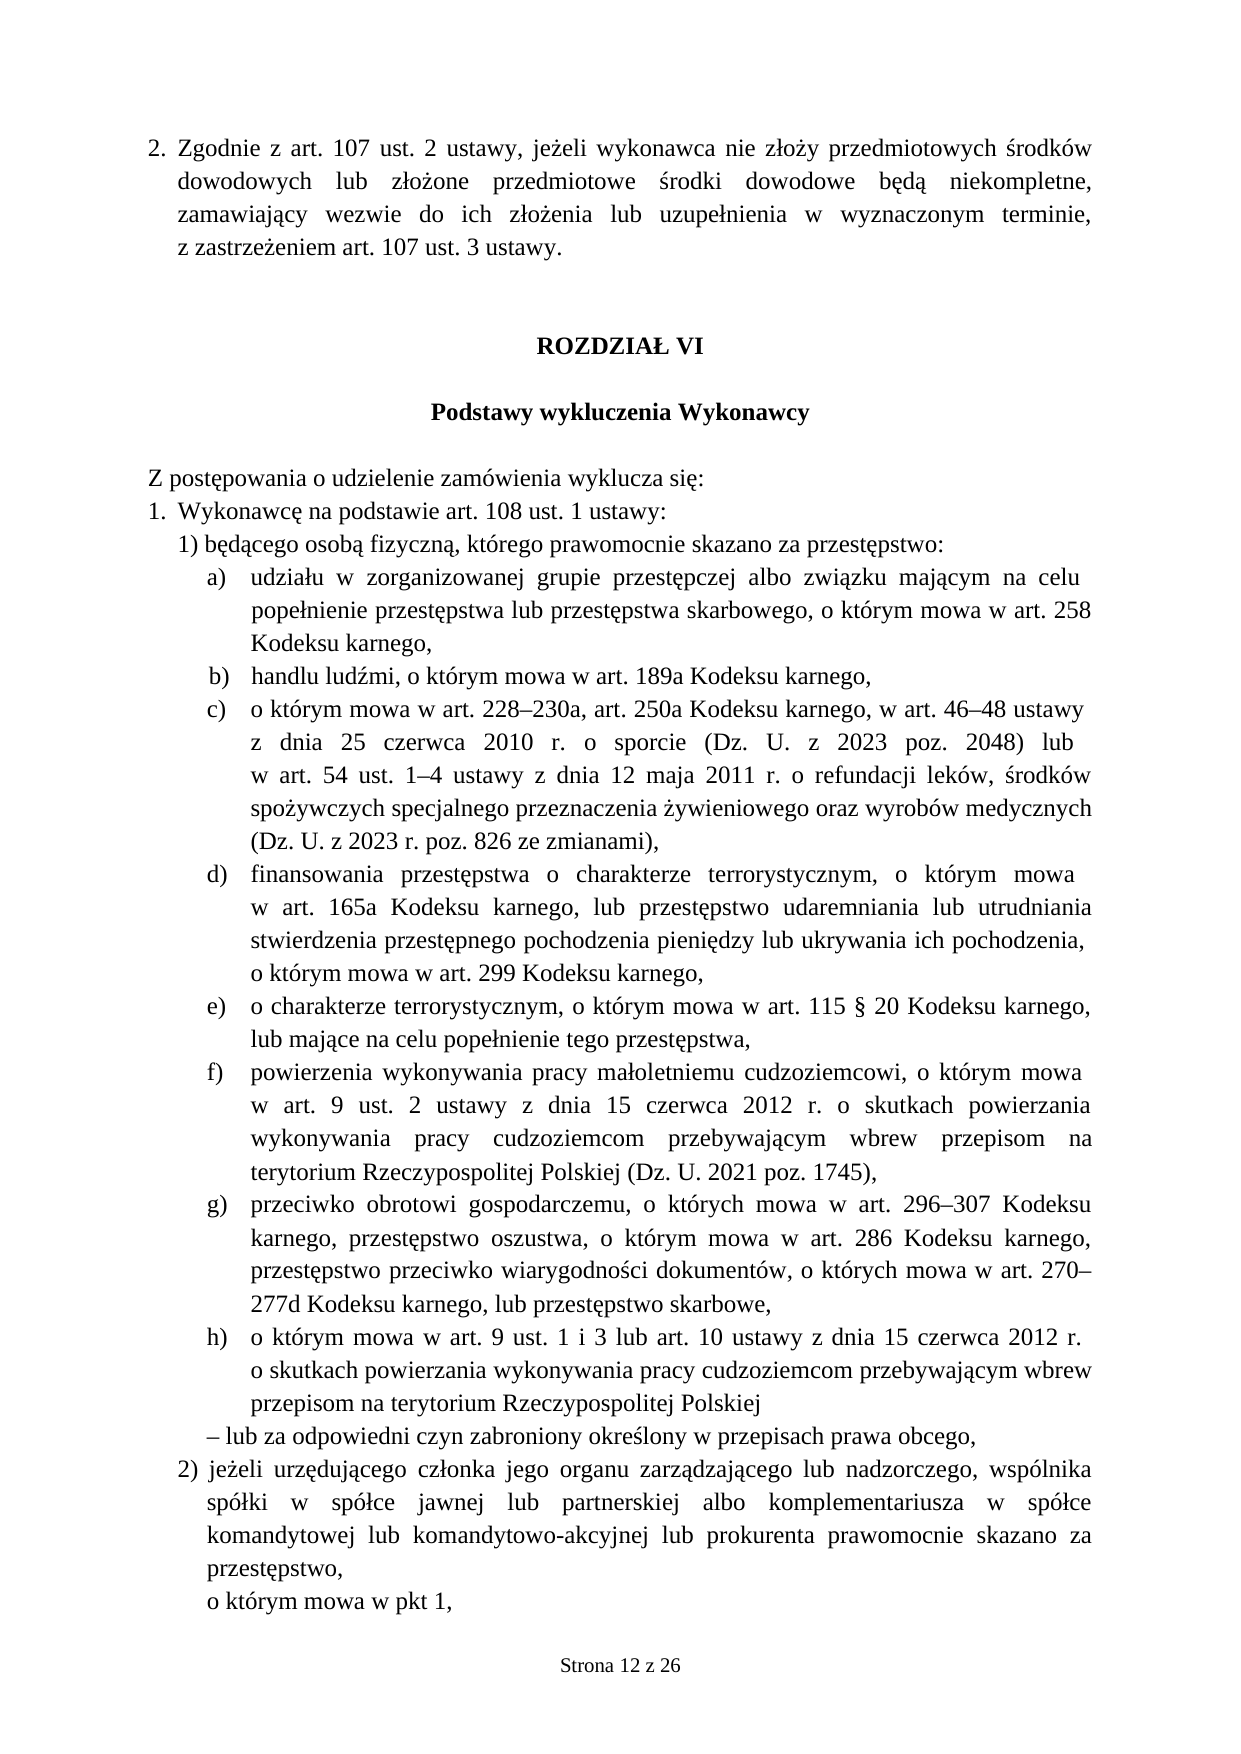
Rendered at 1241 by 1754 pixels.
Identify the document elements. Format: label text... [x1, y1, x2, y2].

list 1) będącego osobą fizyczną, którego prawomocnie skazano za przestępstwo: [177, 529, 1093, 558]
text Z postępowania o udzielenie zamówienia wyklucza się: [148, 463, 1093, 492]
list d) finansowania przestępstwa o charakterze terrorystycznym, o którym mowa w art. 165a Kodeksu karnego, lub przestępstwo udaremniania lub utrudniania stwierdzenia przestępnego pochodzenia pieniędzy lub ukrywania ich pochodzenia, o którym mowa w art. 299 Kodeksu karnego, [207, 859, 1093, 987]
list 2) jeżeli urzędującego członka jego organu zarządzającego lub nadzorczego, wspólnika spółki w spółce jawnej lub partnerskiej albo komplementariusza w spółce komandytowej lub komandytowo-akcyjnej lub prokurenta prawomocnie skazano za przestępstwo, o którym mowa w pkt 1, [177, 1454, 1093, 1614]
list – lub za odpowiedni czyn zabroniony określony w przepisach prawa obcego, [177, 1421, 1093, 1449]
list f) powierzenia wykonywania pracy małoletniemu cudzoziemcowi, o którym mowa w art. 9 ust. 2 ustawy z dnia 15 czerwca 2012 r. o skutkach powierzania wykonywania pracy cudzoziemcom przebywającym wbrew przepisom na terytorium Rzeczypospolitej Polskiej (Dz. U. 2021 poz. 1745), [207, 1057, 1093, 1185]
text 1. Wykonawcę na podstawie art. 108 ust. 1 ustawy: [148, 496, 1093, 525]
list a) udziału w zorganizowanej grupie przestępczej albo związku mającym na celu popełnienie przestępstwa lub przestępstwa skarbowego, o którym mowa w art. 258 Kodeksu karnego, [207, 562, 1093, 657]
list g) przeciwko obrotowi gospodarczemu, o których mowa w art. 296–307 Kodeksu karnego, przestępstwo oszustwa, o którym mowa w art. 286 Kodeksu karnego, przestępstwo przeciwko wiarygodności dokumentów, o których mowa w art. 270–277d Kodeksu karnego, lub przestępstwo skarbowe, [207, 1189, 1093, 1317]
text Podstawy wykluczenia Wykonawcy [148, 397, 1093, 426]
list Zgodnie z art. 107 ust. 2 ustawy, jeżeli wykonawca nie złoży przedmiotowych środków dowodowych lub złożone przedmiotowe środki dowodowe będą niekompletne, zamawiający wezwie do ich złożenia lub uzupełnienia w wyznaczonym terminie, z zastrzeżeniem art. 107 ust. 3 ustawy. [148, 133, 1093, 261]
list e) o charakterze terrorystycznym, o którym mowa w art. 115 § 20 Kodeksu karnego, lub mające na celu popełnienie tego przestępstwa, [207, 991, 1093, 1053]
text ROZDZIAŁ VI [148, 331, 1093, 360]
list c) o którym mowa w art. 228–230a, art. 250a Kodeksu karnego, w art. 46–48 ustawy z dnia 25 czerwca 2010 r. o sporcie (Dz. U. z 2023 poz. 2048) lub w art. 54 ust. 1–4 ustawy z dnia 12 maja 2011 r. o refundacji leków, środków spożywczych specjalnego przeznaczenia żywieniowego oraz wyrobów medycznych (Dz. U. z 2023 r. poz. 826 ze zmianami), [207, 694, 1093, 855]
list h) o którym mowa w art. 9 ust. 1 i 3 lub art. 10 ustawy z dnia 15 czerwca 2012 r. o skutkach powierzania wykonywania pracy cudzoziemcom przebywającym wbrew przepisom na terytorium Rzeczypospolitej Polskiej [207, 1322, 1093, 1416]
list b) handlu ludźmi, o którym mowa w art. 189a Kodeksu karnego, [163, 661, 1093, 690]
